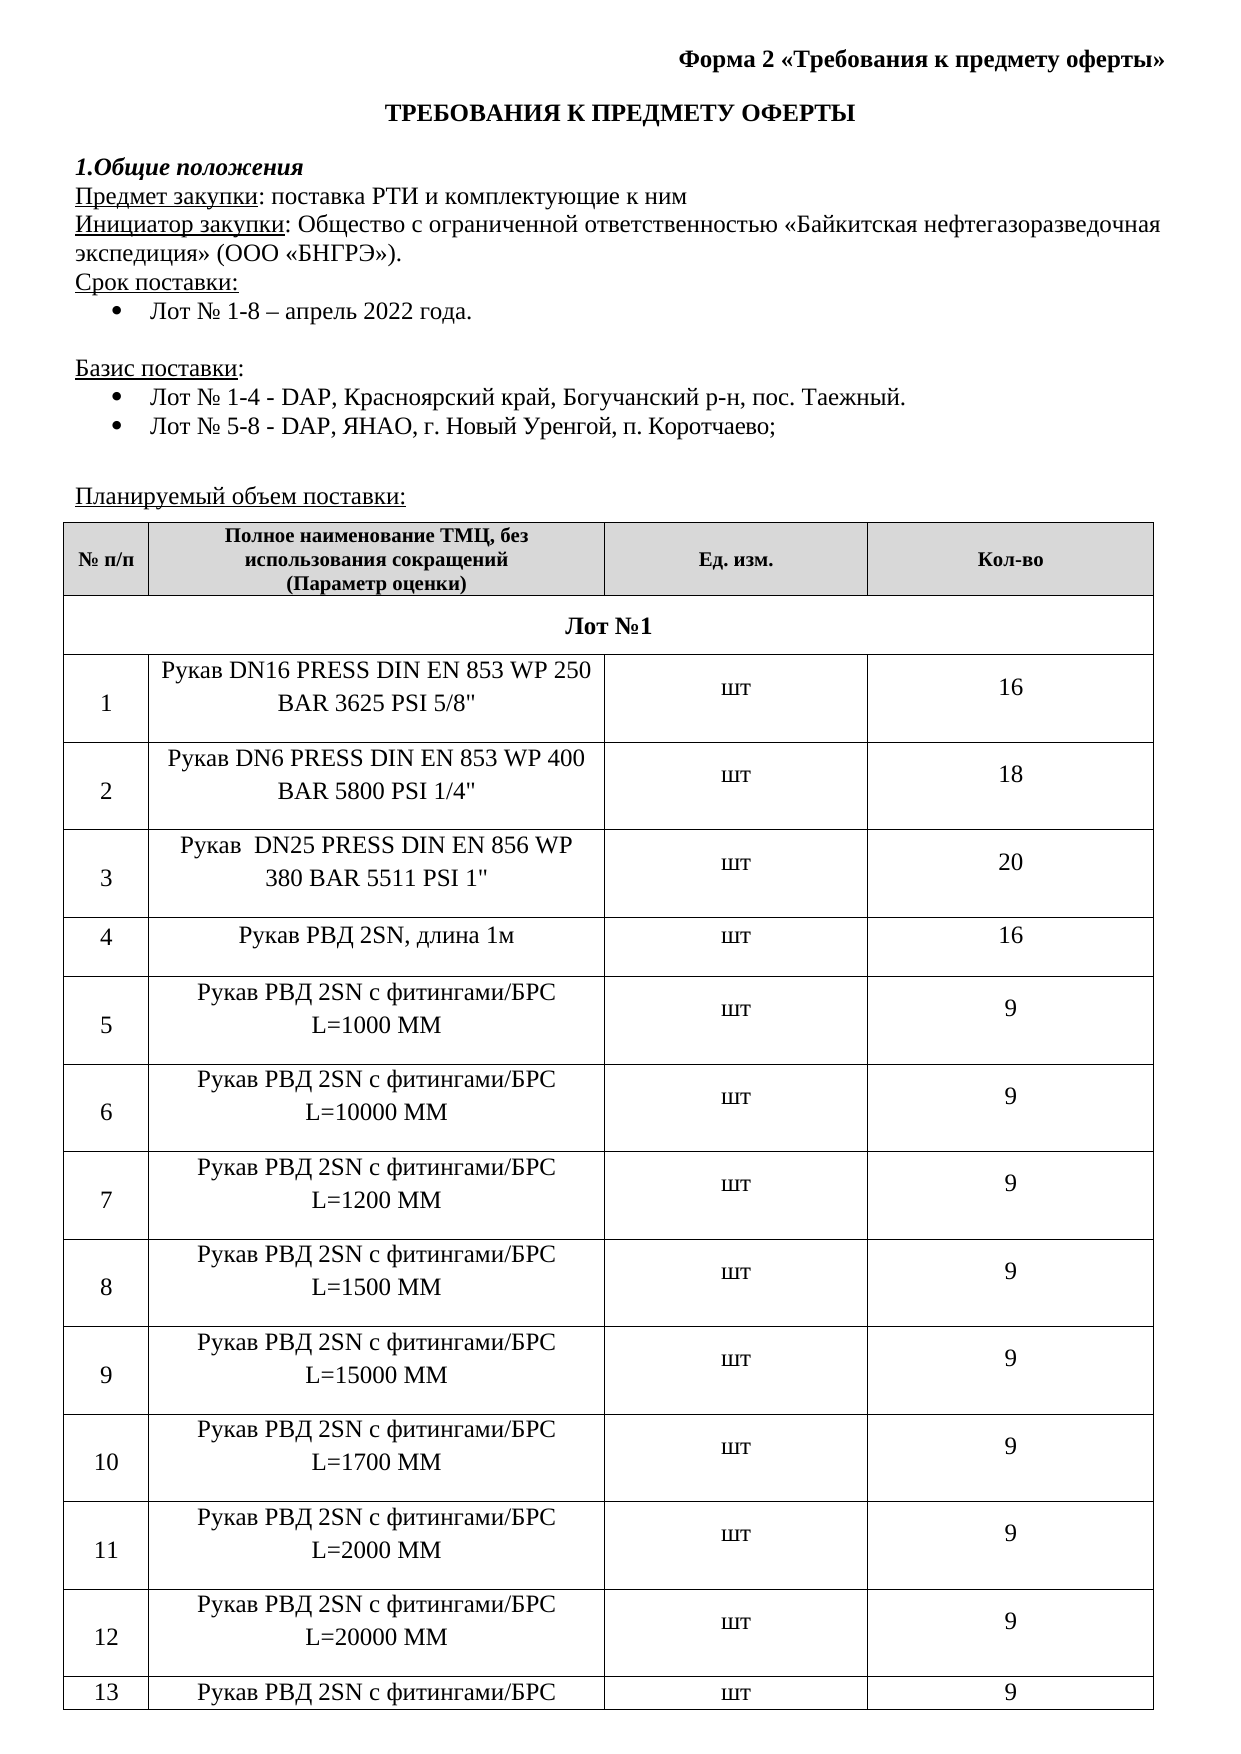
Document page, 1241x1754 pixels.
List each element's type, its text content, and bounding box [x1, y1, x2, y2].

text ТРЕБОВАНИЯ К ПРЕДМЕТУ ОФЕРТЫ [75, 98, 1165, 127]
list Лот № 5-8 - DAP, ЯНАО, г. Новый Уренгой, п. Коротчаево; [112, 411, 1165, 439]
table_cell 7 [64, 1152, 148, 1238]
table_cell 8 [64, 1240, 148, 1326]
table_cell 9 [64, 1327, 148, 1413]
table_cell 6 [64, 1065, 148, 1151]
table_cell Рукав РВД 2SN с фитингами/БРС L=1700 ММ [149, 1415, 604, 1501]
table_cell шт [605, 977, 867, 1063]
table_cell 16 [868, 655, 1153, 742]
table_cell 2 [64, 743, 148, 829]
table_cell Рукав РВД 2SN с фитингами/БРС L=20000 ММ [149, 1590, 604, 1676]
table_cell Рукав РВД 2SN с фитингами/БРС L=1000 ММ [149, 977, 604, 1063]
table_cell шт [605, 918, 867, 976]
table_cell 9 [868, 1327, 1153, 1413]
table_cell 16 [868, 918, 1153, 976]
list Лот № 1-4 - DAP, Красноярский край, Богучанский р-н, пос. Таежный. [112, 382, 1165, 411]
text Базис поставки: [75, 353, 1165, 382]
text Предмет закупки: поставка РТИ и комплектующие к ним [75, 181, 1165, 209]
table_cell Рукав РВД 2SN с фитингами/БРС L=10000 ММ [149, 1065, 604, 1151]
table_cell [149, 1677, 604, 1708]
table_cell Рукав РВД 2SN с фитингами/БРС L=1200 ММ [149, 1152, 604, 1238]
table_cell шт [605, 1415, 867, 1501]
table_cell 9 [868, 1502, 1153, 1588]
table_cell шт [605, 830, 867, 917]
text Форма 2 «Требования к предмету оферты» [75, 44, 1165, 73]
table_cell 18 [868, 743, 1153, 829]
text Инициатор закупки: Общество с ограниченной ответственностью «Байкитская нефтегазоразведочная экспедиция» (ООО «БНГРЭ»). [75, 209, 1165, 267]
table_cell 9 [868, 1677, 1153, 1708]
table_cell 12 [64, 1590, 148, 1676]
table_cell шт [605, 1327, 867, 1413]
table_cell Лот №1 [64, 596, 1153, 654]
table_cell 9 [868, 977, 1153, 1063]
table_cell шт [605, 1590, 867, 1676]
table_header № п/п [64, 523, 148, 595]
table_cell 13 [64, 1677, 148, 1708]
table_cell шт [605, 1240, 867, 1326]
table_cell 9 [868, 1240, 1153, 1326]
table_cell Рукав РВД 2SN, длина 1м [149, 918, 604, 976]
text Планируемый объем поставки: [75, 481, 1165, 509]
list Лот № 1-8 – апрель 2022 года. [112, 296, 1165, 324]
table_cell 10 [64, 1415, 148, 1501]
table_cell Рукав РВД 2SN с фитингами/БРС L=2000 ММ [149, 1502, 604, 1588]
table_cell Рукав DN6 PRESS DIN EN 853 WP 400 BAR 5800 PSI 1/4" [149, 743, 604, 829]
table_header Полное наименование ТМЦ, без использования сокращений (Параметр оценки) [149, 523, 604, 595]
table_cell 4 [64, 918, 148, 976]
table_header Кол-во [868, 523, 1153, 595]
table_cell 3 [64, 830, 148, 917]
table_cell 9 [868, 1065, 1153, 1151]
text Срок поставки: [75, 267, 1165, 296]
text 1.Общие положения [75, 152, 1165, 181]
table_cell Рукав РВД 2SN с фитингами/БРС L=1500 ММ [149, 1240, 604, 1326]
table_cell шт [605, 1152, 867, 1238]
table_cell шт [605, 655, 867, 742]
table_cell 5 [64, 977, 148, 1063]
table_cell Рукав DN25 PRESS DIN EN 856 WP 380 BAR 5511 PSI 1" [149, 830, 604, 917]
table_header Ед. изм. [605, 523, 867, 595]
table_cell шт [605, 1065, 867, 1151]
table_cell 1 [64, 655, 148, 742]
table_cell 9 [868, 1590, 1153, 1676]
table_cell шт [605, 1502, 867, 1588]
table_cell Рукав DN16 PRESS DIN EN 853 WP 250 BAR 3625 PSI 5/8" [149, 655, 604, 742]
table_cell 9 [868, 1415, 1153, 1501]
table_cell 9 [868, 1152, 1153, 1238]
table_cell шт [605, 743, 867, 829]
table_cell 11 [64, 1502, 148, 1588]
table_cell 20 [868, 830, 1153, 917]
table_cell шт [605, 1677, 867, 1708]
table_cell Рукав РВД 2SN с фитингами/БРС L=15000 ММ [149, 1327, 604, 1413]
